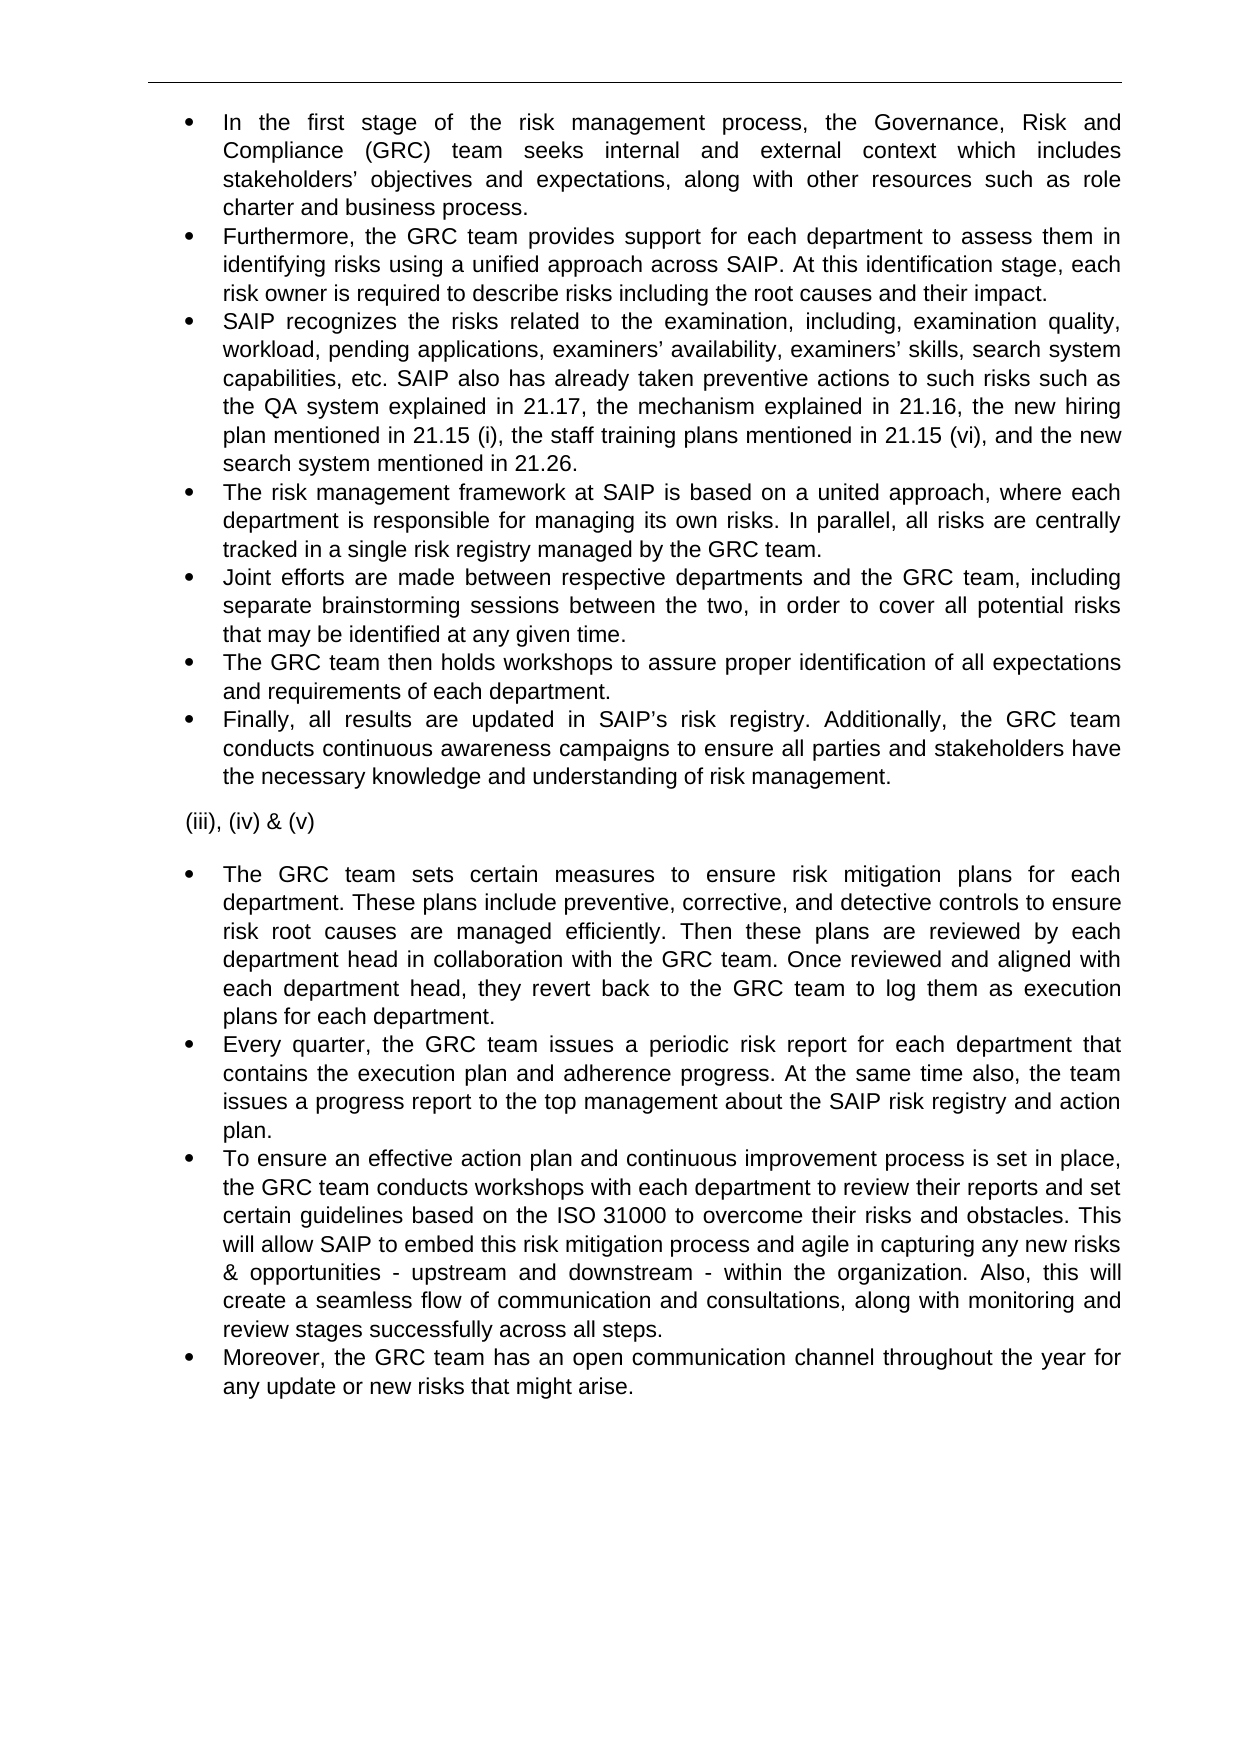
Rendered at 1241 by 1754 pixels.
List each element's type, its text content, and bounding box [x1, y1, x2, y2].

list Joint efforts are made between respective departments and the GRC team, including separate brainstorming sessions between the two, in order to cover all potential risks that may be identified at any given time. [185, 564, 1122, 647]
list The GRC team then holds workshops to assure proper identification of all expectations and requirements of each department. [185, 649, 1122, 704]
list Every quarter, the GRC team issues a periodic risk report for each department that contains the execution plan and adherence progress. At the same time also, the team issues a progress report to the top management about the SAIP risk registry and action plan. [185, 1031, 1122, 1143]
list Moreover, the GRC team has an open communication channel throughout the year for any update or new risks that might arise. [185, 1344, 1122, 1399]
list To ensure an effective action plan and continuous improvement process is set in place, the GRC team conducts workshops with each department to review their reports and set certain guidelines based on the ISO 31000 to overcome their risks and obstacles. This will allow SAIP to embed this risk mitigation process and agile in capturing any new risks & opportunities - upstream and downstream - within the organization. Also, this will create a seamless flow of communication and consultations, along with monitoring and review stages successfully across all steps. [185, 1145, 1122, 1342]
list SAIP recognizes the risks related to the examination, including, examination quality, workload, pending applications, examiners’ availability, examiners’ skills, search system capabilities, etc. SAIP also has already taken preventive actions to such risks such as the QA system explained in 21.17, the mechanism explained in 21.16, the new hiring plan mentioned in 21.15 (i), the staff training plans mentioned in 21.15 (vi), and the new search system mentioned in 21.26. [185, 308, 1122, 477]
list The GRC team sets certain measures to ensure risk mitigation plans for each department. These plans include preventive, corrective, and detective controls to ensure risk root causes are managed efficiently. Then these plans are reviewed by each department head in collaboration with the GRC team. Once reviewed and aligned with each department head, they revert back to the GRC team to log them as execution plans for each department. [185, 861, 1122, 1029]
list Finally, all results are updated in SAIP’s risk registry. Additionally, the GRC team conducts continuous awareness campaigns to ensure all parties and stakeholders have the necessary knowledge and understanding of risk management. [185, 706, 1122, 789]
list The risk management framework at SAIP is based on a united approach, where each department is responsible for managing its own risks. In parallel, all risks are centrally tracked in a single risk registry managed by the GRC team. [185, 479, 1122, 562]
list In the first stage of the risk management process, the Governance, Risk and Compliance (GRC) team seeks internal and external context which includes stakeholders’ objectives and expectations, along with other resources such as role charter and business process. [185, 109, 1122, 221]
text (iii), (iv) & (v) [185, 808, 1122, 834]
list Furthermore, the GRC team provides support for each department to assess them in identifying risks using a unified approach across SAIP. At this identification stage, each risk owner is required to describe risks including the root causes and their impact. [185, 223, 1122, 306]
